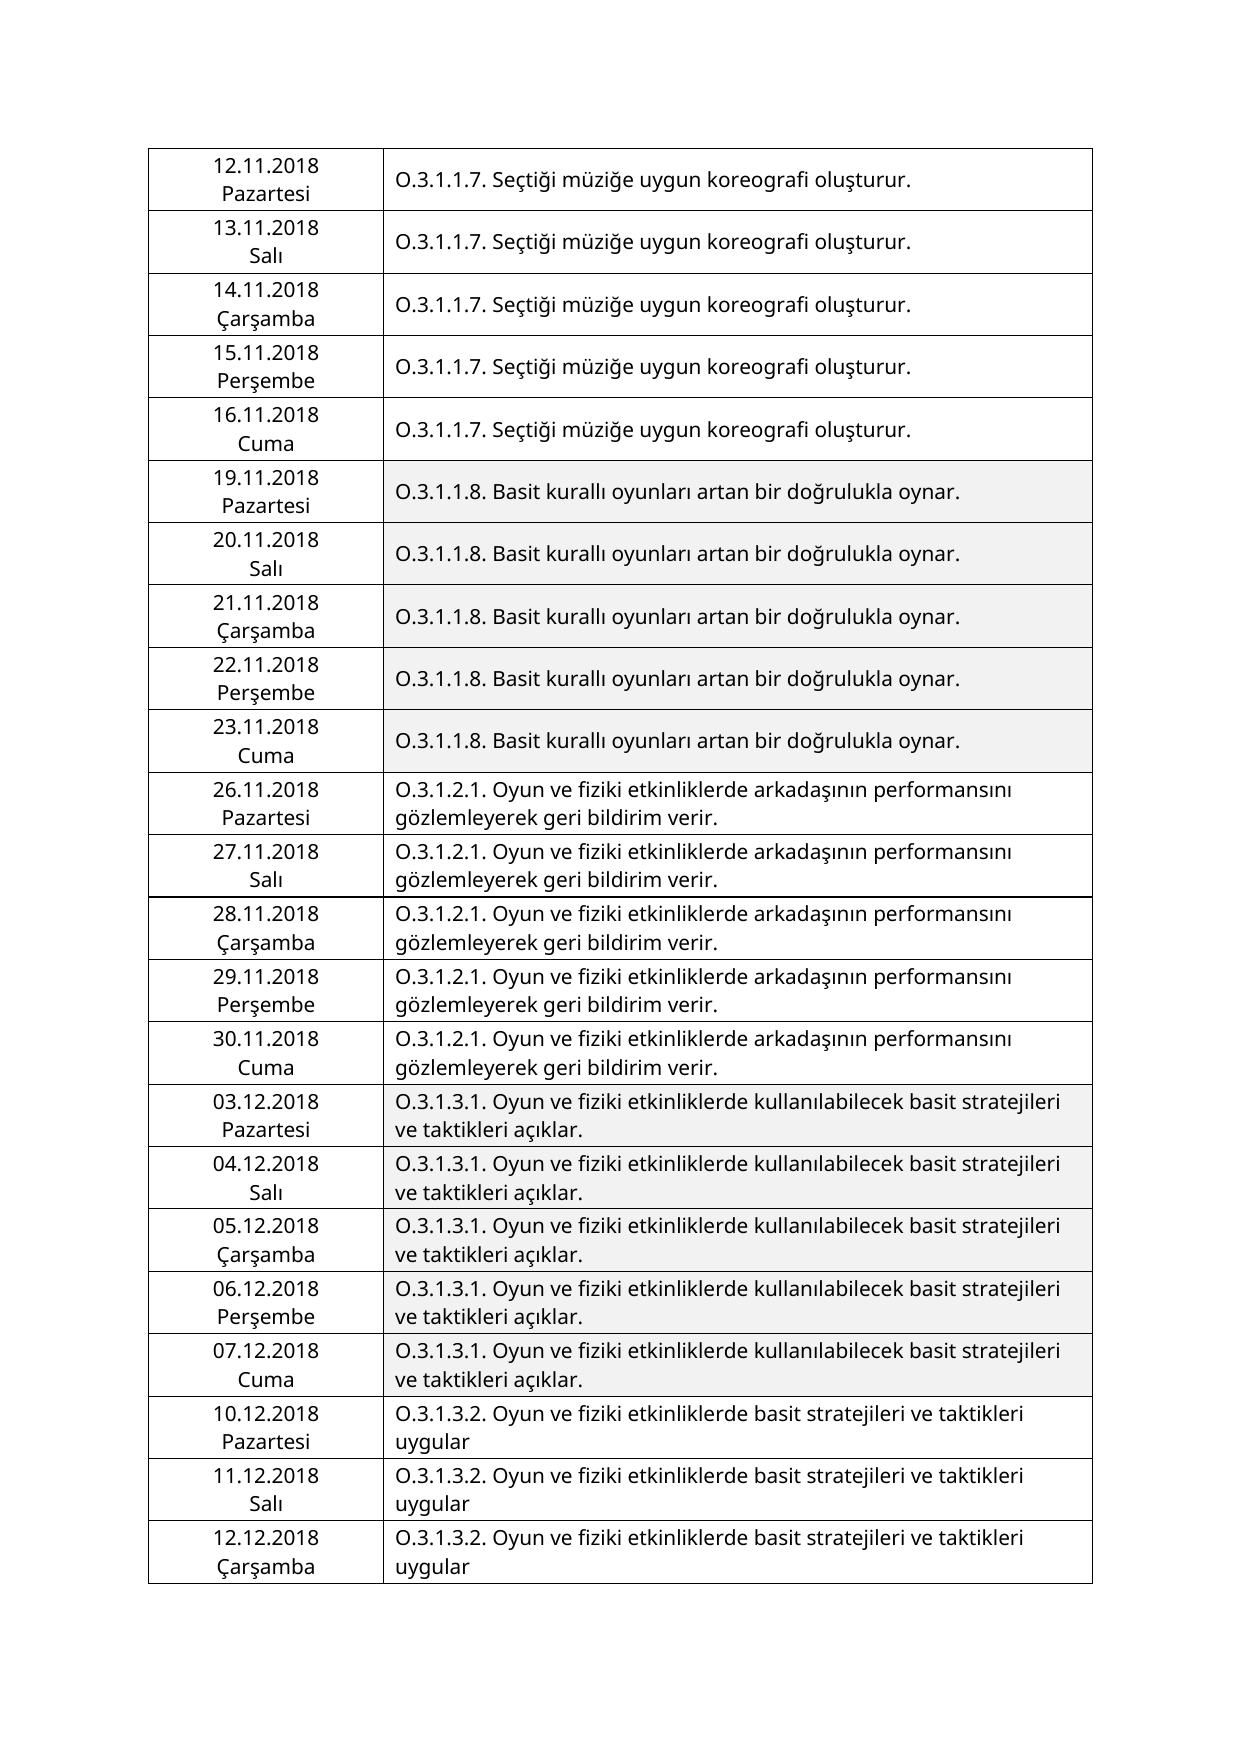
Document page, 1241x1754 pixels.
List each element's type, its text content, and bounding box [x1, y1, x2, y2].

table_cell 04.12.2018 Salı [149, 1147, 383, 1208]
table_cell O.3.1.2.1. Oyun ve fiziki etkinliklerde arkadaşının performansını gözlemleyerek geri bildirim verir. [384, 1022, 1092, 1083]
table_cell 20.11.2018 Salı [149, 523, 383, 584]
table_cell O.3.1.3.1. Oyun ve fiziki etkinliklerde kullanılabilecek basit stratejileri ve taktikleri açıklar. [384, 1272, 1092, 1333]
table_cell 23.11.2018 Cuma [149, 710, 383, 772]
table_cell 22.11.2018 Perşembe [149, 648, 383, 709]
table_cell 13.11.2018 Salı [149, 211, 383, 272]
table_cell O.3.1.2.1. Oyun ve fiziki etkinliklerde arkadaşının performansını gözlemleyerek geri bildirim verir. [384, 773, 1092, 834]
table_cell 26.11.2018 Pazartesi [149, 773, 383, 834]
table_cell O.3.1.1.7. Seçtiği müziğe uygun koreografi oluşturur. [384, 398, 1092, 459]
table_cell 30.11.2018 Cuma [149, 1022, 383, 1083]
table_cell 27.11.2018 Salı [149, 835, 383, 896]
table_cell 07.12.2018 Cuma [149, 1334, 383, 1396]
table_cell 21.11.2018 Çarşamba [149, 585, 383, 647]
table_cell O.3.1.2.1. Oyun ve fiziki etkinliklerde arkadaşının performansını gözlemleyerek geri bildirim verir. [384, 960, 1092, 1021]
table_cell 06.12.2018 Perşembe [149, 1272, 383, 1333]
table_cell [384, 1521, 1092, 1583]
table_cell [384, 1459, 1092, 1520]
table_cell 15.11.2018 Perşembe [149, 336, 383, 397]
table_cell 05.12.2018 Çarşamba [149, 1209, 383, 1271]
table_cell O.3.1.1.8. Basit kurallı oyunları artan bir doğrulukla oynar. [384, 523, 1092, 584]
table_cell 14.11.2018 Çarşamba [149, 274, 383, 335]
table_cell O.3.1.3.1. Oyun ve fiziki etkinliklerde kullanılabilecek basit stratejileri ve taktikleri açıklar. [384, 1334, 1092, 1396]
table_cell 10.12.2018 Pazartesi [149, 1397, 383, 1458]
table_cell 19.11.2018 Pazartesi [149, 461, 383, 522]
table_cell O.3.1.1.8. Basit kurallı oyunları artan bir doğrulukla oynar. [384, 648, 1092, 709]
table_cell O.3.1.2.1. Oyun ve fiziki etkinliklerde arkadaşının performansını gözlemleyerek geri bildirim verir. [384, 835, 1092, 896]
table_cell O.3.1.1.8. Basit kurallı oyunları artan bir doğrulukla oynar. [384, 710, 1092, 772]
table_cell 12.12.2018 Çarşamba [149, 1521, 383, 1583]
table_cell O.3.1.3.1. Oyun ve fiziki etkinliklerde kullanılabilecek basit stratejileri ve taktikleri açıklar. [384, 1147, 1092, 1208]
table_cell 12.11.2018 Pazartesi [149, 149, 383, 210]
table_cell 29.11.2018 Perşembe [149, 960, 383, 1021]
table_cell O.3.1.1.7. Seçtiği müziğe uygun koreografi oluşturur. [384, 274, 1092, 335]
table_cell O.3.1.1.7. Seçtiği müziğe uygun koreografi oluşturur. [384, 149, 1092, 210]
table_cell O.3.1.1.7. Seçtiği müziğe uygun koreografi oluşturur. [384, 211, 1092, 272]
table_cell 03.12.2018 Pazartesi [149, 1085, 383, 1146]
table_cell O.3.1.3.2. Oyun ve fiziki etkinliklerde basit stratejileri ve taktikleri uygular [384, 1397, 1092, 1458]
table_cell O.3.1.1.8. Basit kurallı oyunları artan bir doğrulukla oynar. [384, 585, 1092, 647]
table_cell O.3.1.1.8. Basit kurallı oyunları artan bir doğrulukla oynar. [384, 461, 1092, 522]
table_cell 28.11.2018 Çarşamba [149, 898, 383, 959]
table_cell 16.11.2018 Cuma [149, 398, 383, 459]
table_cell O.3.1.1.7. Seçtiği müziğe uygun koreografi oluşturur. [384, 336, 1092, 397]
table_cell O.3.1.3.1. Oyun ve fiziki etkinliklerde kullanılabilecek basit stratejileri ve taktikleri açıklar. [384, 1085, 1092, 1146]
table_cell O.3.1.3.1. Oyun ve fiziki etkinliklerde kullanılabilecek basit stratejileri ve taktikleri açıklar. [384, 1209, 1092, 1271]
table_cell 11.12.2018 Salı [149, 1459, 383, 1520]
table_cell O.3.1.2.1. Oyun ve fiziki etkinliklerde arkadaşının performansını gözlemleyerek geri bildirim verir. [384, 898, 1092, 959]
